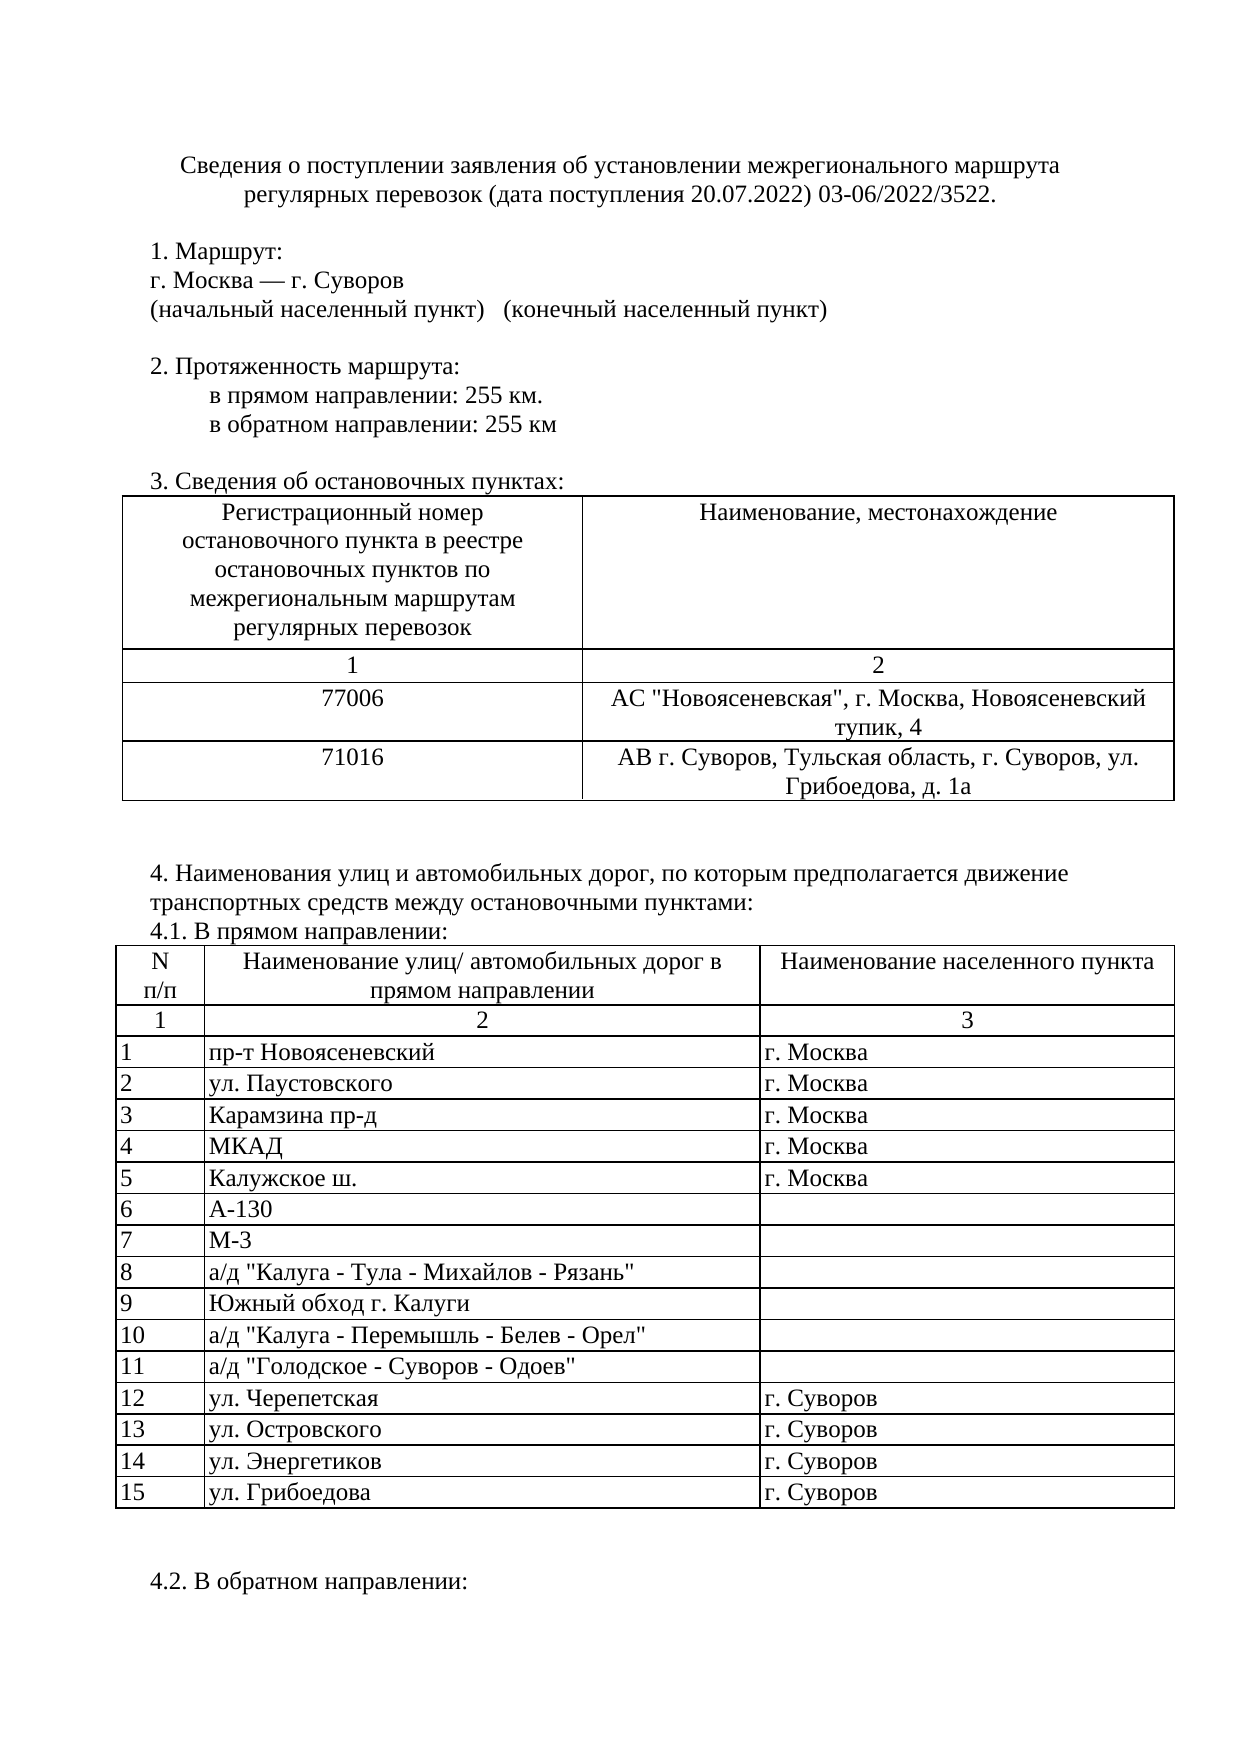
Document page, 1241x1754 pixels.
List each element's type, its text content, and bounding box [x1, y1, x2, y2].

table_cell 3 [761, 1006, 1174, 1035]
table_cell АС "Новоясеневская", г. Москва, Новоясеневский тупик, 4 [583, 683, 1173, 740]
table_cell А-130 [205, 1194, 759, 1224]
text 4.1. В прямом направлении: [150, 916, 1090, 945]
table_cell 77006 [123, 683, 582, 740]
table_cell ул. Паустовского [205, 1068, 759, 1098]
table_cell Карамзина пр-д [205, 1100, 759, 1130]
table_cell 1 [117, 1037, 204, 1067]
table_cell Калужское ш. [205, 1163, 759, 1193]
table_cell а/д "Калуга - Перемышль - Белев - Орел" [205, 1320, 759, 1350]
table_cell ул. Черепетская [205, 1383, 759, 1413]
table_cell МКАД [205, 1131, 759, 1161]
table_cell г. Москва [761, 1163, 1174, 1193]
table_header Регистрационный номер остановочного пункта в реестре остановочных пунктов по межрегиональным маршрутам регулярных перевозок [123, 497, 582, 648]
table_cell [761, 1257, 1174, 1287]
text (начальный населенный пункт) (конечный населенный пункт) [150, 294, 1090, 322]
table_cell 8 [117, 1257, 204, 1287]
text в прямом направлении: 255 км. [150, 380, 1090, 409]
table_cell 1 [117, 1006, 204, 1035]
table_header Наименование улиц/ автомобильных дорог в прямом направлении [205, 946, 759, 1004]
table_header N п/п [117, 946, 204, 1004]
table_cell 5 [117, 1163, 204, 1193]
table_cell г. Суворов [761, 1415, 1174, 1444]
table_cell 13 [117, 1415, 204, 1444]
table_cell 71016 [123, 742, 582, 799]
table_cell г. Москва [761, 1100, 1174, 1130]
text г. Москва — г. Суворов [150, 265, 1090, 294]
table_cell 9 [117, 1289, 204, 1318]
table_cell 2 [205, 1006, 759, 1035]
table_cell АВ г. Суворов, Тульская область, г. Суворов, ул. Грибоедова, д. 1а [583, 742, 1173, 799]
table_cell пр-т Новоясеневский [205, 1037, 759, 1067]
table_cell 2 [583, 650, 1173, 681]
table_cell [761, 1289, 1174, 1318]
table_cell 12 [117, 1383, 204, 1413]
text 2. Протяженность маршрута: [150, 351, 1090, 380]
table_cell ул. Энергетиков [205, 1446, 759, 1476]
table_cell 10 [117, 1320, 204, 1350]
table_cell ул. Островского [205, 1415, 759, 1444]
table_cell [761, 1226, 1174, 1256]
text 4.2. В обратном направлении: [150, 1566, 1090, 1595]
table_cell 7 [117, 1226, 204, 1256]
table_cell Южный обход г. Калуги [205, 1289, 759, 1318]
table_cell 11 [117, 1352, 204, 1381]
table_cell г. Москва [761, 1037, 1174, 1067]
table_cell а/д "Голодское - Суворов - Одоев" [205, 1352, 759, 1381]
text 1. Маршрут: [150, 236, 1090, 265]
text в обратном направлении: 255 км [150, 409, 1090, 437]
table_cell [761, 1320, 1174, 1350]
text 3. Сведения об остановочных пунктах: [150, 466, 1090, 495]
text 4. Наименования улиц и автомобильных дорог, по которым предполагается движение транспортных средств между остановочными пунктами: [150, 858, 1090, 916]
table_cell 14 [117, 1446, 204, 1476]
table_cell М-3 [205, 1226, 759, 1256]
table_cell а/д "Калуга - Тула - Михайлов - Рязань" [205, 1257, 759, 1287]
table_header Наименование населенного пункта [761, 946, 1174, 1004]
table_cell г. Москва [761, 1068, 1174, 1098]
table_cell г. Москва [761, 1131, 1174, 1161]
table_cell [761, 1194, 1174, 1224]
table_cell ул. Грибоедова [205, 1477, 759, 1507]
table_header Наименование, местонахождение [583, 497, 1173, 648]
table_cell 4 [117, 1131, 204, 1161]
table_cell 15 [117, 1477, 204, 1507]
table_cell г. Суворов [761, 1477, 1174, 1507]
table_cell 2 [117, 1068, 204, 1098]
table_cell 3 [117, 1100, 204, 1130]
table_cell г. Суворов [761, 1383, 1174, 1413]
table_cell [761, 1352, 1174, 1381]
table_cell 6 [117, 1194, 204, 1224]
text Сведения о поступлении заявления об установлении межрегионального маршрута регулярных перевозок (дата поступления 20.07.2022) 03-06/2022/3522. [150, 150, 1090, 207]
table_cell г. Суворов [761, 1446, 1174, 1476]
table_cell 1 [123, 650, 582, 681]
